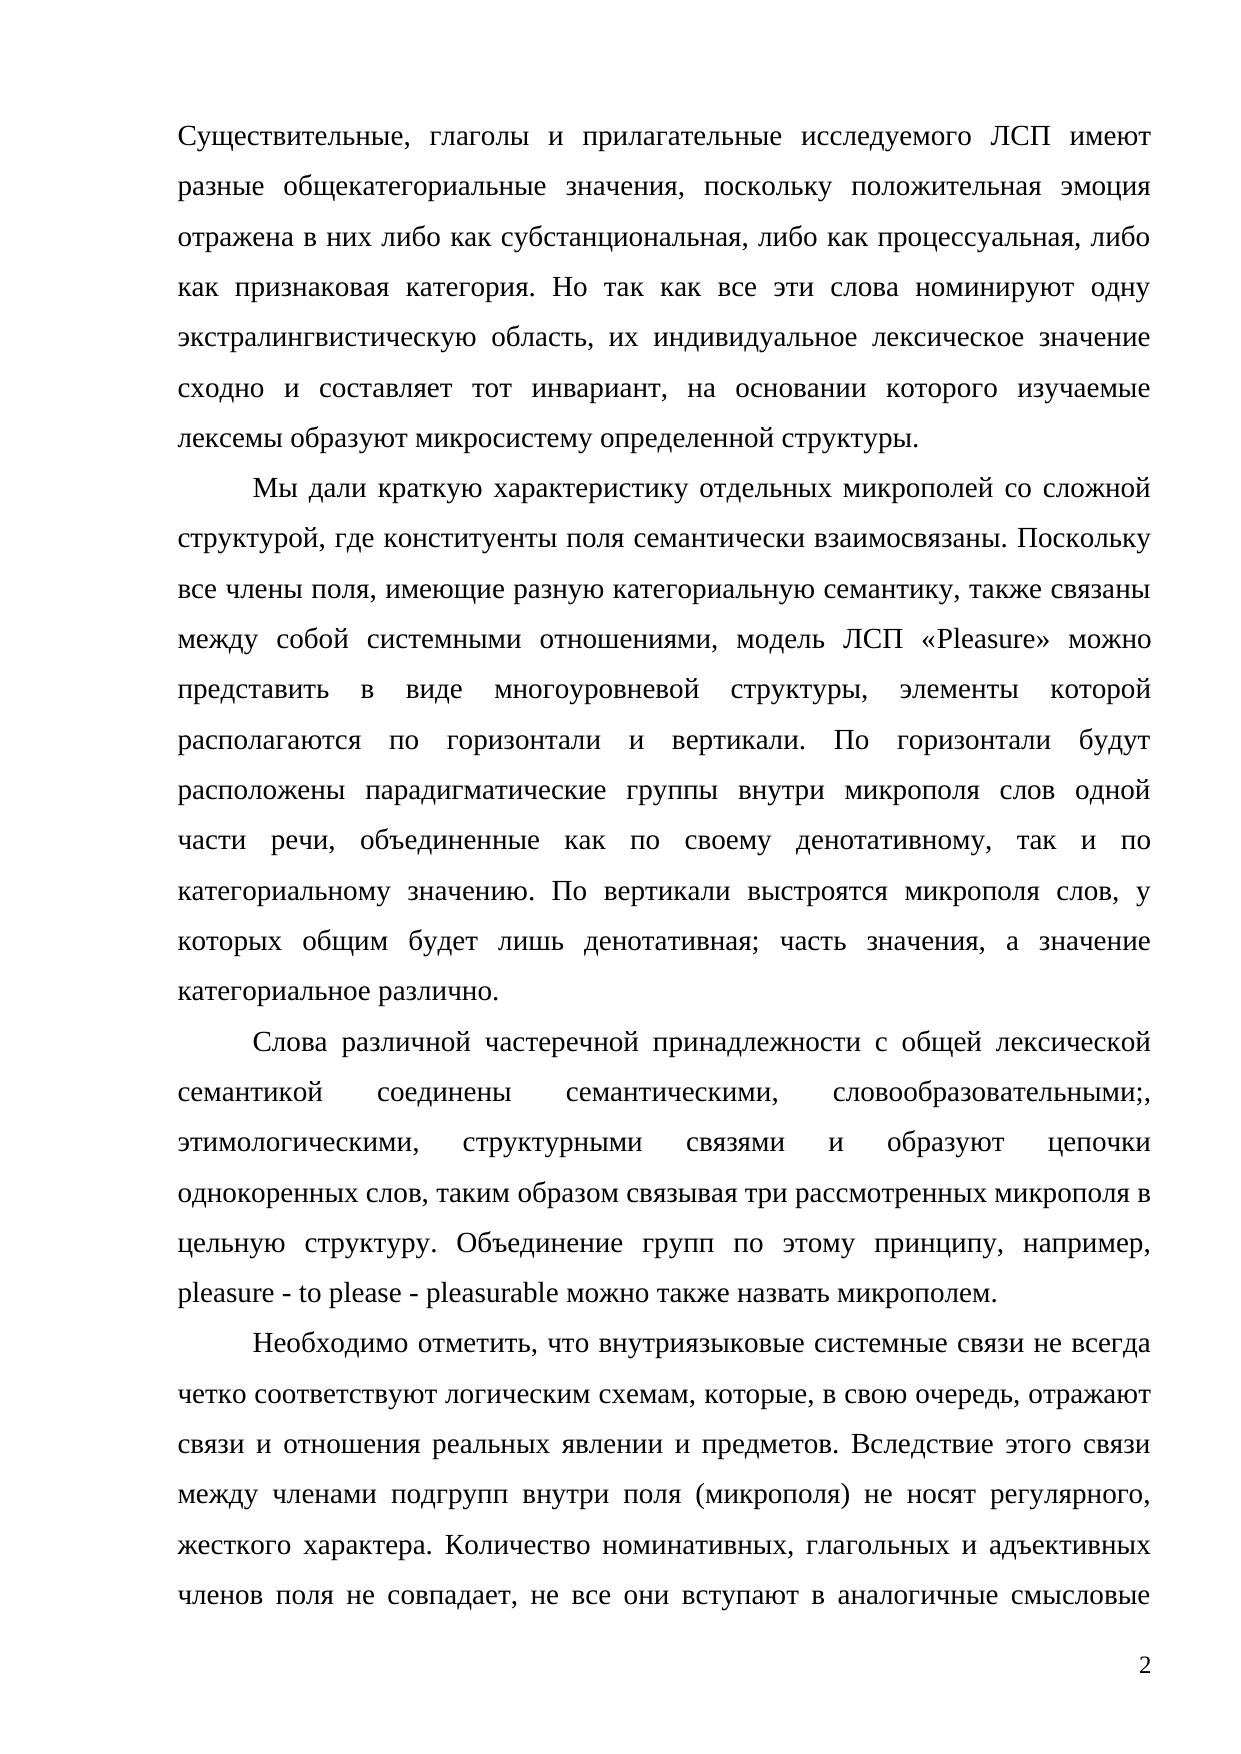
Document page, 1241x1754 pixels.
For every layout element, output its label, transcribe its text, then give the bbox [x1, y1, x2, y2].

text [177, 1326, 1152, 1611]
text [177, 118, 1152, 453]
text Слова различной частеречной принадлежности с общей лексической семантикой соединены семантическими, словообразовательными;, этимологическими, структурными связями и образуют цепочки однокоренных слов, таким образом связывая три рассмотренных микрополя в цельную структуру. Объединение групп по этому принципу, например, pleasure - to please - pleasurable можно также назвать микрополем. [177, 1024, 1152, 1309]
text Мы дали краткую характеристику отдельных микрополей со сложной структурой, где конституенты поля семантически взаимосвязаны. Поскольку все члены поля, имеющие разную категориальную семантику, также связаны между собой системными отношениями, модель ЛСП «Pleasure» можно представить в виде многоуровневой структуры, элементы которой располагаются по горизонтали и вертикали. По горизонтали будут расположены парадигматические группы внутри микрополя слов одной части речи, объединенные как по своему денотативному, так и по категориальному значению. По вертикали выстроятся микрополя слов, у которых общим будет лишь денотативная; часть значения, а значение категориальное различно. [177, 470, 1152, 1007]
